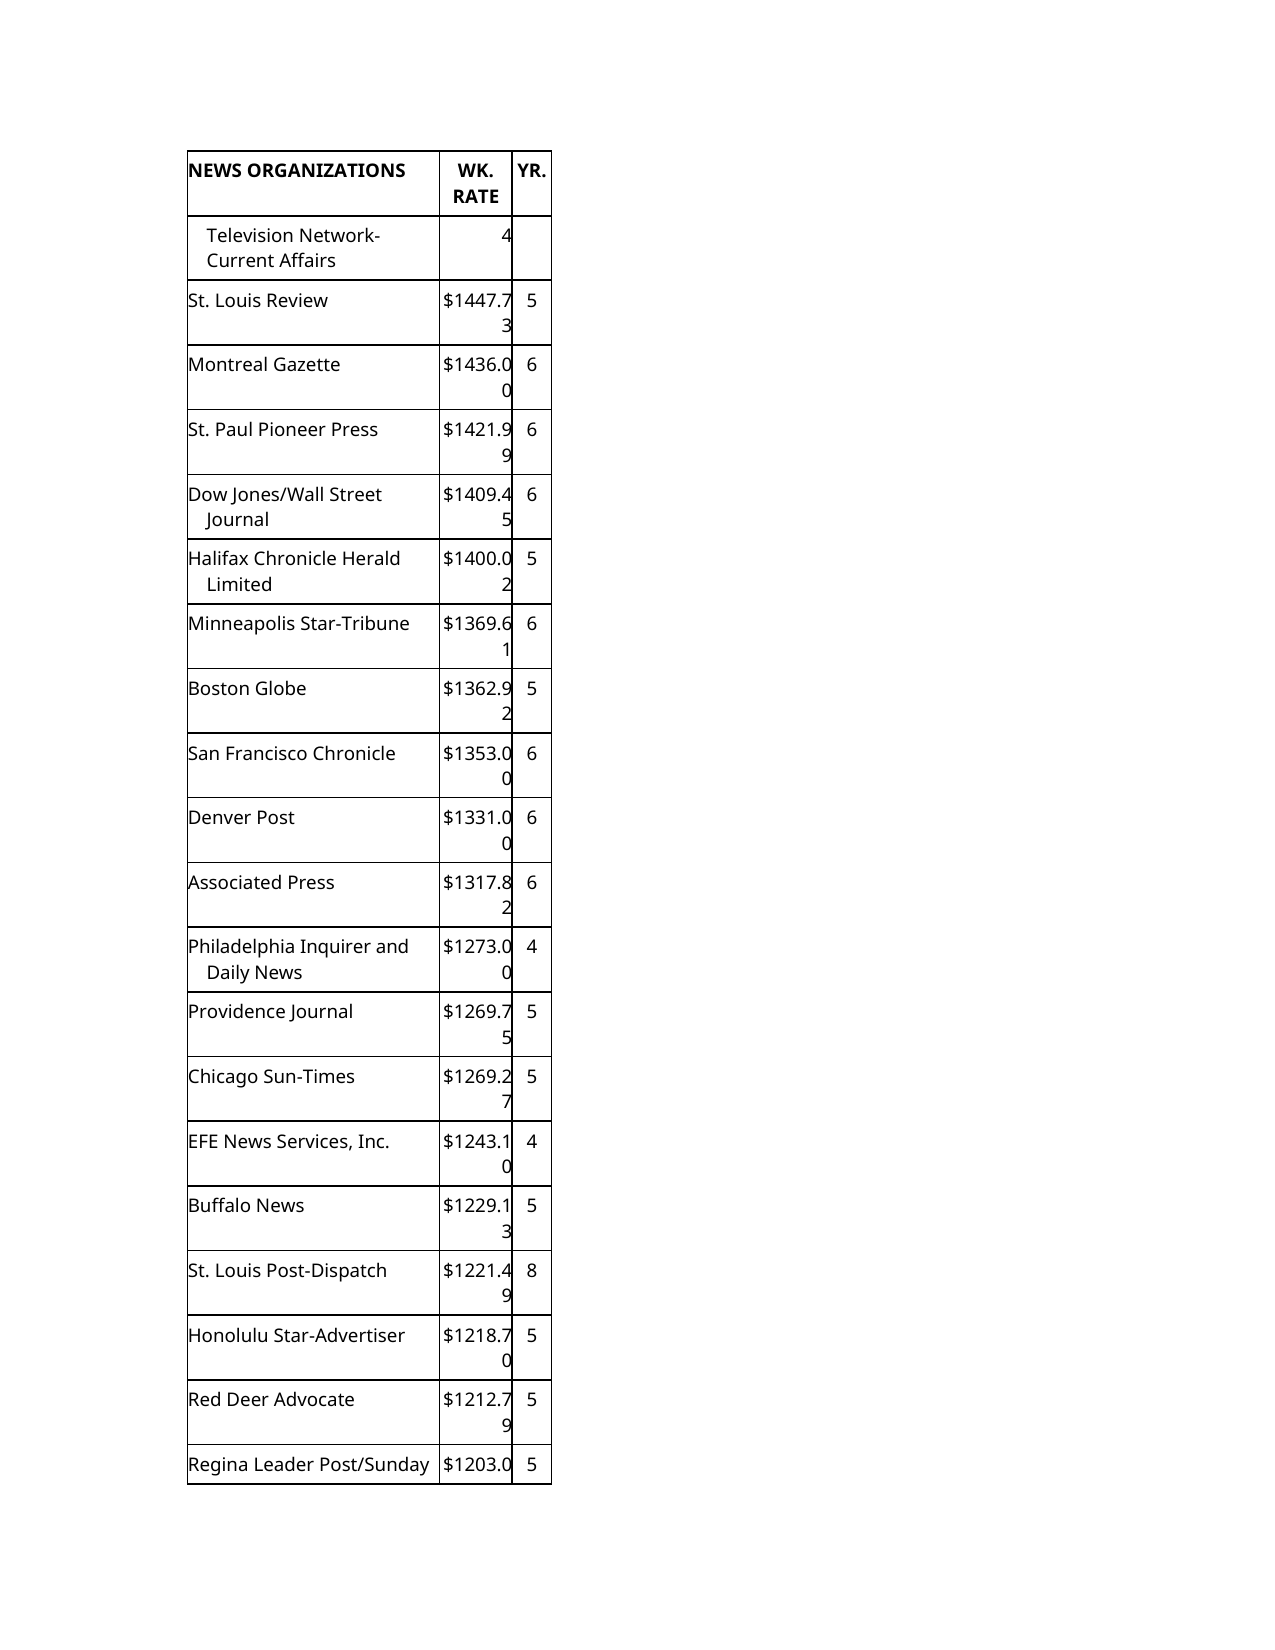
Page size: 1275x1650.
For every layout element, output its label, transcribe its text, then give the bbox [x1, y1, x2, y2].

table_cell 4 [513, 1122, 551, 1185]
table_cell $1317.82 [440, 863, 511, 926]
table_cell $1269.75 [440, 993, 511, 1056]
table_cell 5 [513, 540, 551, 603]
table_cell 9 [513, 217, 551, 279]
table_cell Halifax Chronicle Herald Limited [188, 540, 439, 603]
table_header WK. RATE [440, 152, 511, 215]
table_cell Dow Jones/Wall Street Journal [188, 475, 439, 538]
table_cell 6 [513, 863, 551, 926]
table_cell $1273.00 [440, 928, 511, 991]
table_cell 6 [513, 734, 551, 797]
table_cell Philadelphia Inquirer and Daily News [188, 928, 439, 991]
table_cell 5 [513, 281, 551, 344]
table_cell Buffalo News [188, 1187, 439, 1250]
table_cell Chicago Sun-Times [188, 1057, 439, 1120]
table_cell 5 [513, 1445, 551, 1483]
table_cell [188, 217, 439, 279]
table_cell Denver Post [188, 798, 439, 862]
table_cell Red Deer Advocate [188, 1381, 439, 1444]
table_cell 5 [513, 1057, 551, 1120]
table_cell $1362.92 [440, 669, 511, 732]
table_cell $1243.10 [440, 1122, 511, 1185]
table_cell $1331.00 [440, 798, 511, 862]
table_cell $1229.13 [440, 1187, 511, 1250]
table_cell 6 [513, 346, 551, 409]
table_cell 5 [513, 1187, 551, 1250]
table_cell 8 [513, 1251, 551, 1314]
table_header NEWS ORGANIZATIONS [188, 152, 439, 215]
table_cell 6 [513, 475, 551, 538]
table_cell St. Louis Review [188, 281, 439, 344]
table_cell Honolulu Star-Advertiser [188, 1316, 439, 1379]
table_cell Boston Globe [188, 669, 439, 732]
table_cell $1203.00 [440, 1445, 511, 1483]
table_header YR. [513, 152, 551, 215]
table_cell San Francisco Chronicle [188, 734, 439, 797]
table_cell 5 [513, 669, 551, 732]
table_cell Regina Leader Post/Sunday Sun [188, 1445, 439, 1483]
table_cell $1269.27 [440, 1057, 511, 1120]
table_cell $1436.00 [440, 346, 511, 409]
table_cell St. Paul Pioneer Press [188, 410, 439, 473]
table_cell 5 [513, 1316, 551, 1379]
table_cell EFE News Services, Inc. [188, 1122, 439, 1185]
table_cell $1466.04 [440, 217, 511, 279]
table_cell $1369.61 [440, 605, 511, 667]
table_cell $1353.00 [440, 734, 511, 797]
table_cell 4 [513, 928, 551, 991]
table_cell 6 [513, 798, 551, 862]
table_cell $1212.79 [440, 1381, 511, 1444]
table_cell Minneapolis Star-Tribune [188, 605, 439, 667]
table_cell 6 [513, 410, 551, 473]
table_cell St. Louis Post-Dispatch [188, 1251, 439, 1314]
table_cell $1400.02 [440, 540, 511, 603]
table_cell $1447.73 [440, 281, 511, 344]
table_cell Associated Press [188, 863, 439, 926]
table_cell $1218.70 [440, 1316, 511, 1379]
table_cell 5 [513, 993, 551, 1056]
table_cell Providence Journal [188, 993, 439, 1056]
table_cell 5 [513, 1381, 551, 1444]
table_cell $1409.45 [440, 475, 511, 538]
table_cell $1421.99 [440, 410, 511, 473]
table_cell $1221.49 [440, 1251, 511, 1314]
table_cell Montreal Gazette [188, 346, 439, 409]
table_cell 6 [513, 605, 551, 667]
